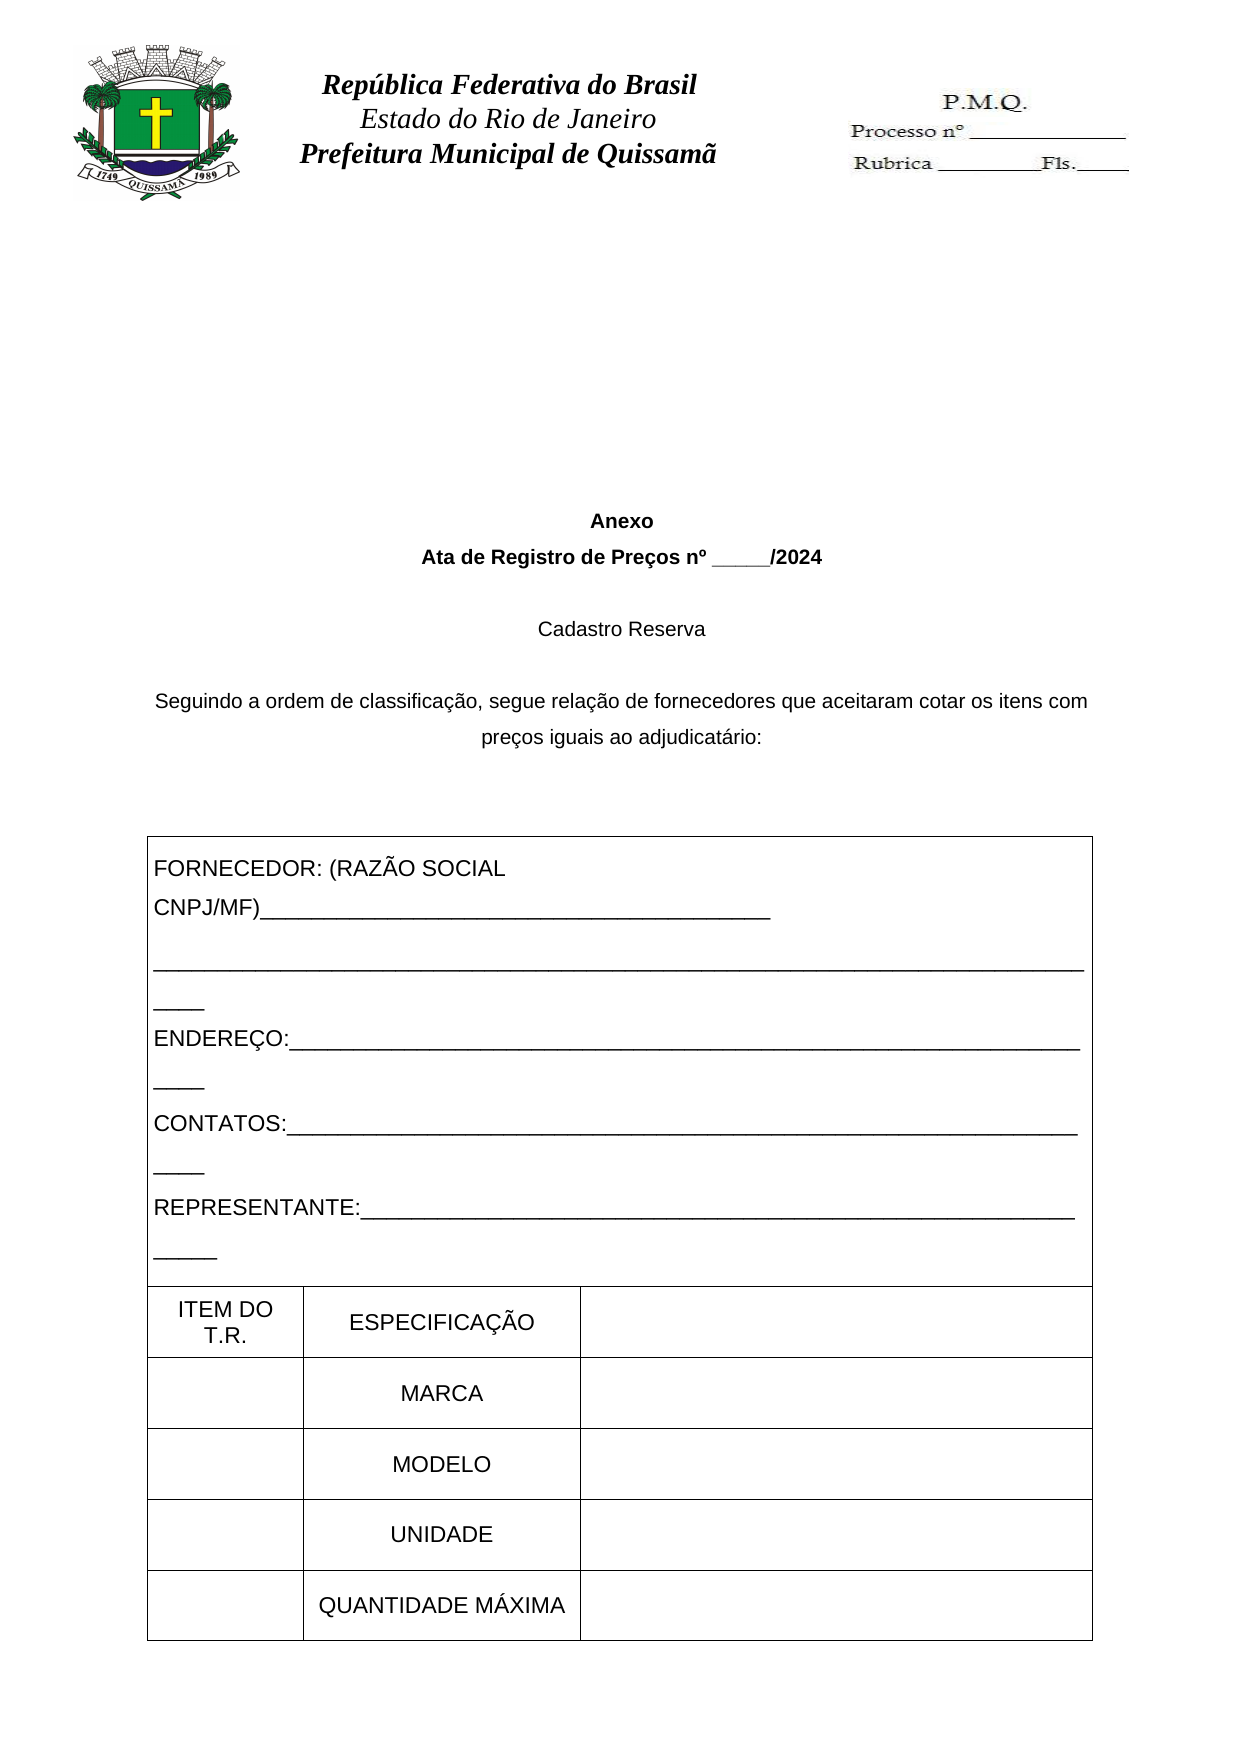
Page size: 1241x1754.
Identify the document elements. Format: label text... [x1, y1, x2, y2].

table_cell [581, 1358, 1092, 1428]
picture [848, 88, 1129, 178]
text Cadastro Reserva [148, 617, 1096, 641]
table_cell MARCA [304, 1358, 580, 1428]
table_cell UNIDADE [304, 1500, 580, 1569]
table_cell ITEM DO T.R. [148, 1287, 303, 1357]
table_cell [148, 1358, 303, 1428]
table_cell [581, 1287, 1092, 1357]
table_cell ESPECIFICAÇÃO [304, 1287, 580, 1357]
table_cell [581, 1571, 1092, 1640]
table_cell [581, 1500, 1092, 1569]
text Anexo [148, 509, 1096, 533]
table_cell [148, 1429, 303, 1499]
table_cell QUANTIDADE MÁXIMA [304, 1571, 580, 1640]
table_header FORNECEDOR: (RAZÃO SOCIAL CNPJ/MF)________________________________________ _____________________________________________________________________________ ENDEREÇO:__________________________________________________________________ CONTATOS:__________________________________________________________________ REPRESENTANTE:_____________________________________________________________ [148, 837, 1092, 1286]
table_cell [581, 1429, 1092, 1499]
table_cell [148, 1571, 303, 1640]
picture [73, 45, 240, 201]
text Seguindo a ordem de classificação, segue relação de fornecedores que aceitaram cotar os itens com preços iguais ao adjudicatário: [148, 689, 1096, 749]
text Ata de Registro de Preços nº _____/2024 [148, 545, 1096, 569]
table_cell MODELO [304, 1429, 580, 1499]
table_cell [148, 1500, 303, 1569]
